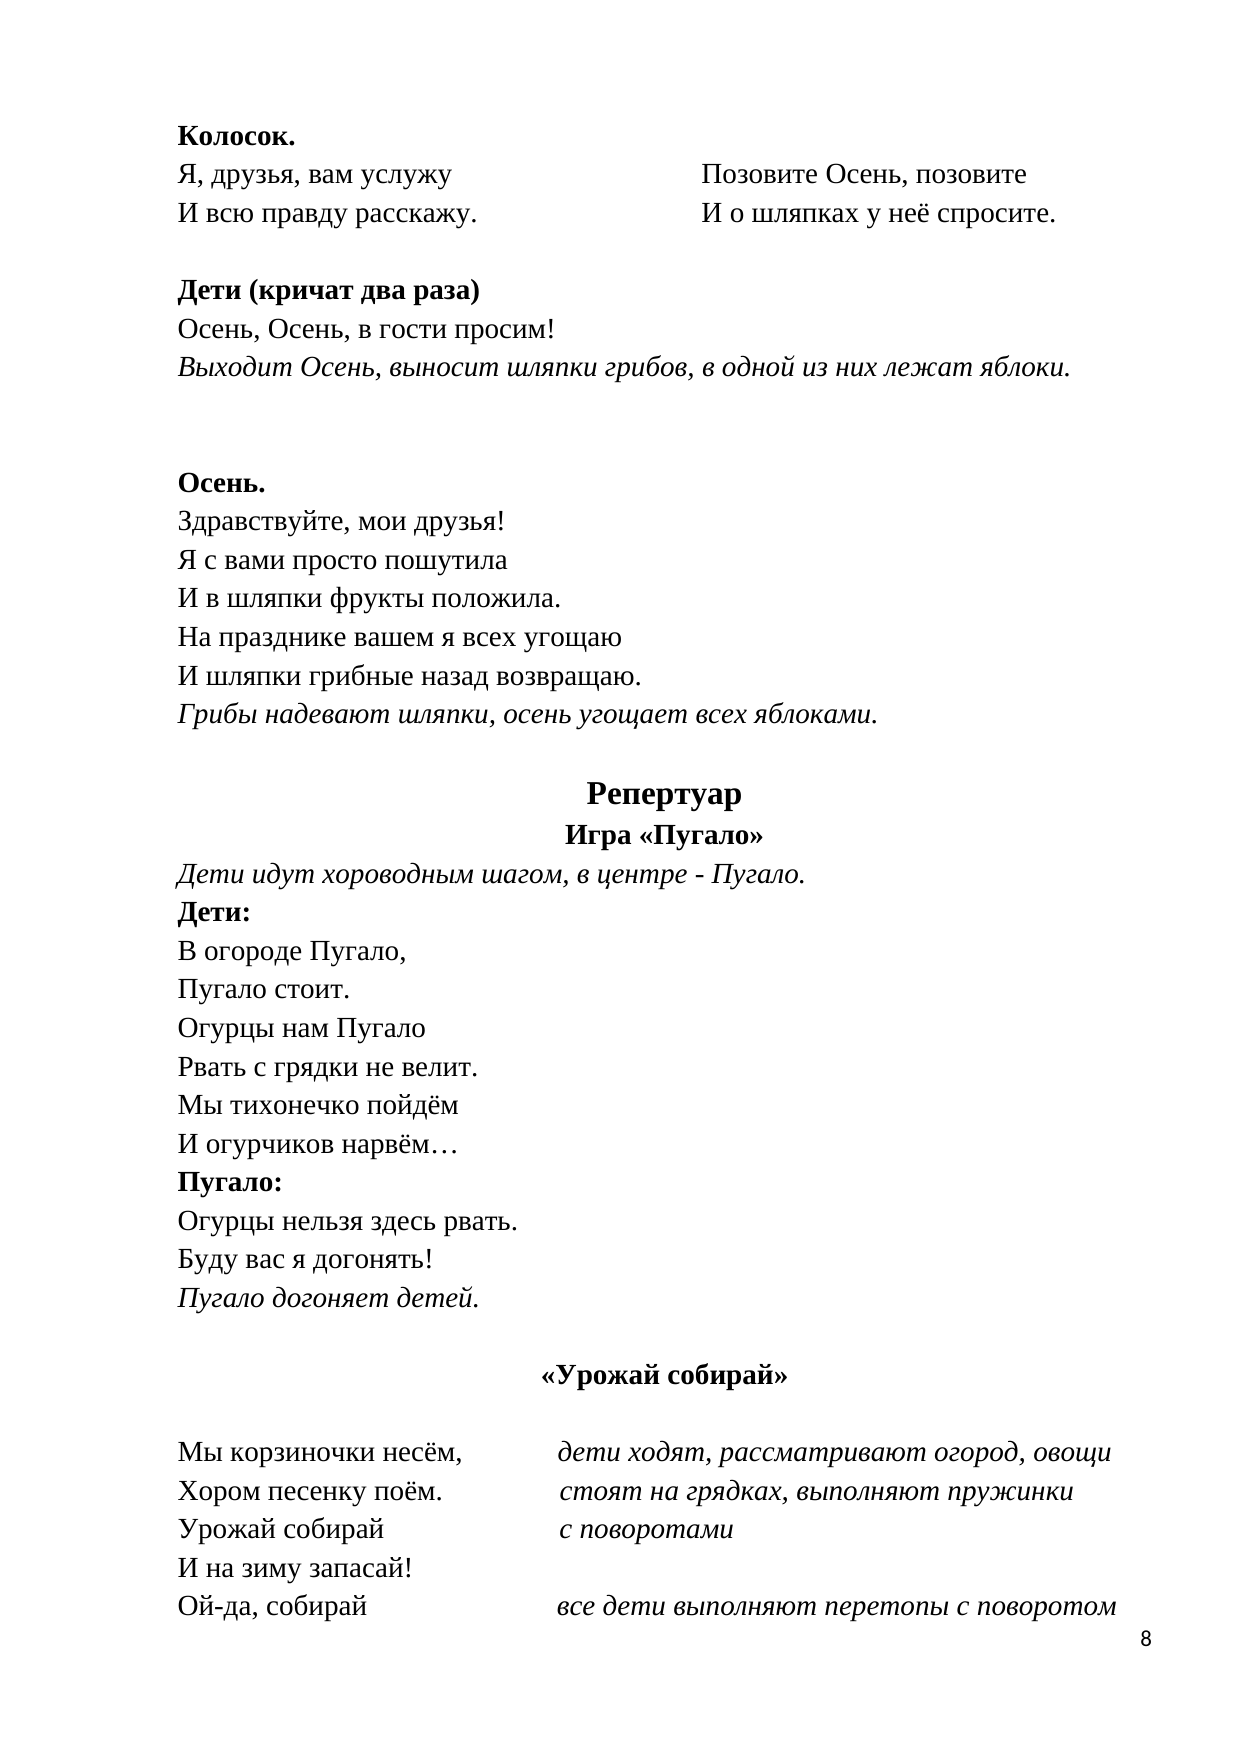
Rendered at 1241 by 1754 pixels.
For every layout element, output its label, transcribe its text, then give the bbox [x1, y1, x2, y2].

text Грибы надевают шляпки, осень угощает всех яблоками. [177, 696, 1152, 730]
text Репертуар [177, 773, 1152, 812]
text Осень, Осень, в гости просим! [177, 311, 1152, 344]
text Я с вами просто пошутила [177, 542, 1152, 576]
text Огурцы нельзя здесь рвать. [177, 1203, 1152, 1236]
text В огороде Пугало, [177, 933, 1152, 967]
text Буду вас я догонять! [177, 1241, 1152, 1275]
text Позовите Осень, позовите [701, 157, 1152, 190]
text И всю правду расскажу. [177, 195, 627, 229]
text Выходит Осень, выносит шляпки грибов, в одной из них лежат яблоки. [177, 349, 1152, 383]
text Дети: [177, 894, 1152, 928]
text Хором песенку поём. стоят на грядках, выполняют пружинки [177, 1473, 1152, 1506]
text Огурцы нам Пугало [177, 1010, 1152, 1044]
text Пугало стоит. [177, 972, 1152, 1005]
text Пугало догоняет детей. [177, 1280, 1152, 1313]
text Я, друзья, вам услужу [177, 157, 627, 190]
text Урожай собирай с поворотами [177, 1511, 1152, 1545]
text И в шляпки фрукты положила. [177, 581, 1152, 614]
text Рвать с грядки не велит. [177, 1049, 1152, 1082]
text Здравствуйте, мои друзья! [177, 503, 1152, 537]
text И о шляпках у неё спросите. [701, 195, 1152, 229]
text И на зиму запасай! [177, 1550, 1152, 1583]
text «Урожай собирай» [177, 1357, 1152, 1391]
text Дети (кричат два раза) [177, 272, 1152, 306]
text И шляпки грибные назад возвращаю. [177, 658, 1152, 691]
text Ой-да, собирай все дети выполняют перетопы с поворотом [177, 1588, 1152, 1622]
text Мы тихонечко пойдём [177, 1087, 1152, 1121]
text Мы корзиночки несём, дети ходят, рассматривают огород, овощи [177, 1434, 1152, 1468]
text Дети идут хороводным шагом, в центре - Пугало. [177, 856, 1152, 889]
text Игра «Пугало» [177, 817, 1152, 851]
text Осень. [177, 465, 1152, 498]
text Пугало: [177, 1164, 1152, 1198]
text На празднике вашем я всех угощаю [177, 619, 1152, 653]
text Колосок. [177, 118, 1152, 152]
text И огурчиков нарвём… [177, 1126, 1152, 1159]
